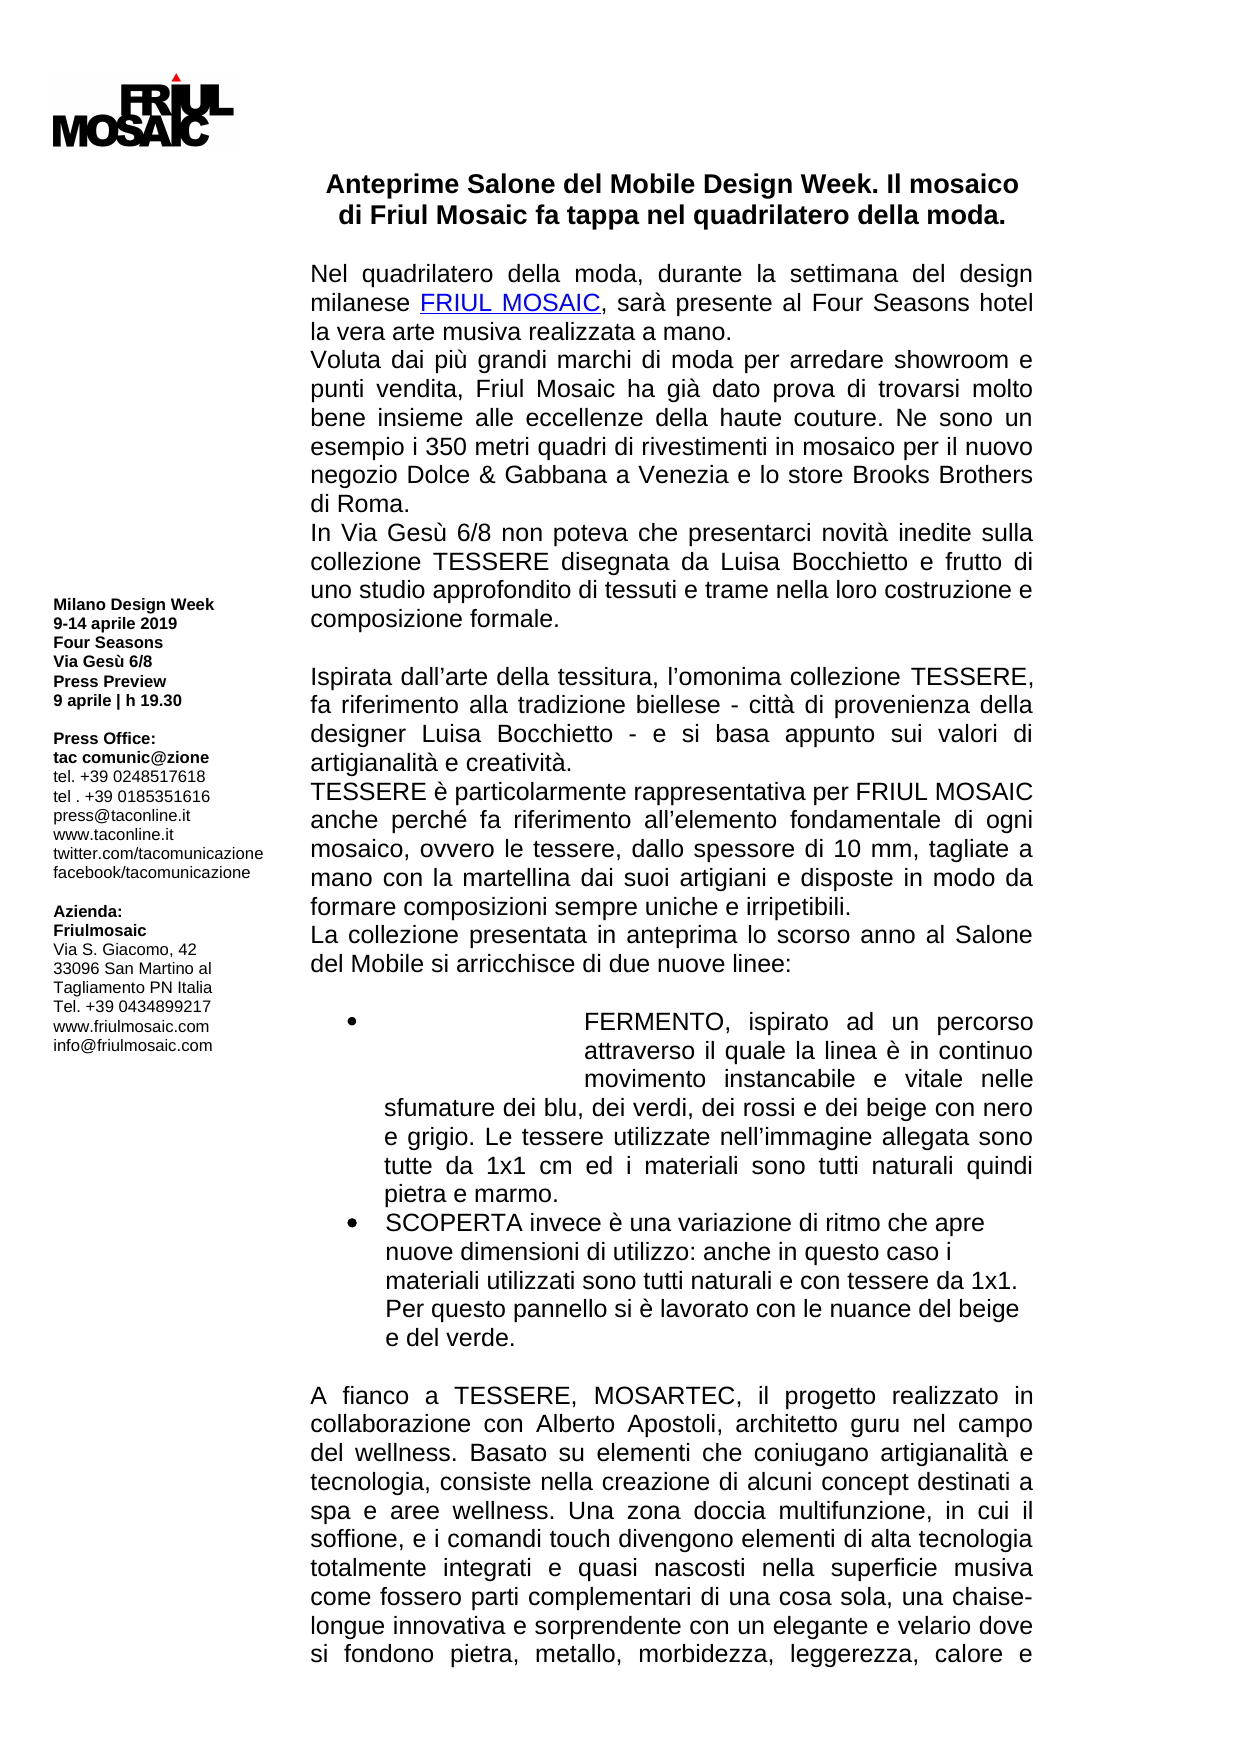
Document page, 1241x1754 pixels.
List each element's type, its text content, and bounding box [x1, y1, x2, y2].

text TESSERE è particolarmente rappresentativa per FRIUL MOSAIC anche perché fa riferimento all’elemento fondamentale di ogni mosaico, ovvero le tessere, dallo spessore di 10 mm, tagliate a mano con la martellina dai suoi artigiani e disposte in modo da formare composizioni sempre uniche e irripetibili. [310, 777, 1034, 921]
text Nel quadrilatero della moda, durante la settimana del design milanese FRIUL MOSAIC, sarà presente al Four Seasons hotel la vera arte musiva realizzata a mano. [310, 259, 1034, 346]
picture [46, 73, 242, 148]
text La collezione presentata in anteprima lo scorso anno al Salone del Mobile si arricchisce di due nuove linee: [310, 921, 1034, 978]
text In Via Gesù 6/8 non poteva che presentarci novità inedite sulla collezione TESSERE disegnata da Luisa Bocchietto e frutto di uno studio approfondito di tessuti e trame nella loro costruzione e composizione formale. [310, 518, 1034, 633]
list SCOPERTA invece è una variazione di ritmo che apre nuove dimensioni di utilizzo: anche in questo caso i materiali utilizzati sono tutti naturali e con tessere da 1x1. Per questo pannello si è lavorato con le nuance del beige e del verde. [348, 1208, 1034, 1352]
list FERMENTO, ispirato ad un percorso attraverso il quale la linea è in continuo movimento instancabile e vitale nelle sfumature dei blu, dei verdi, dei rossi e dei beige con nero e grigio. Le tessere utilizzate nell’immagine allegata sono tutte da 1x1 cm ed i materiali sono tutti naturali quindi pietra e marmo. [148, 1007, 1034, 1208]
text Ispirata dall’arte della tessitura, l’omonima collezione TESSERE, fa riferimento alla tradizione biellese - città di provenienza della designer Luisa Bocchietto - e si basa appunto sui valori di artigianalità e creatività. [310, 662, 1034, 777]
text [310, 1381, 1034, 1668]
text Voluta dai più grandi marchi di moda per arredare showroom e punti vendita, Friul Mosaic ha già dato prova di trovarsi molto bene insieme alle eccellenze della haute couture. Ne sono un esempio i 350 metri quadri di rivestimenti in mosaico per il nuovo negozio Dolce & Gabbana a Venezia e lo store Brooks Brothers di Roma. [310, 346, 1034, 518]
text Anteprime Salone del Mobile Design Week. Il mosaico di Friul Mosaic fa tappa nel quadrilatero della moda. [310, 168, 1034, 231]
